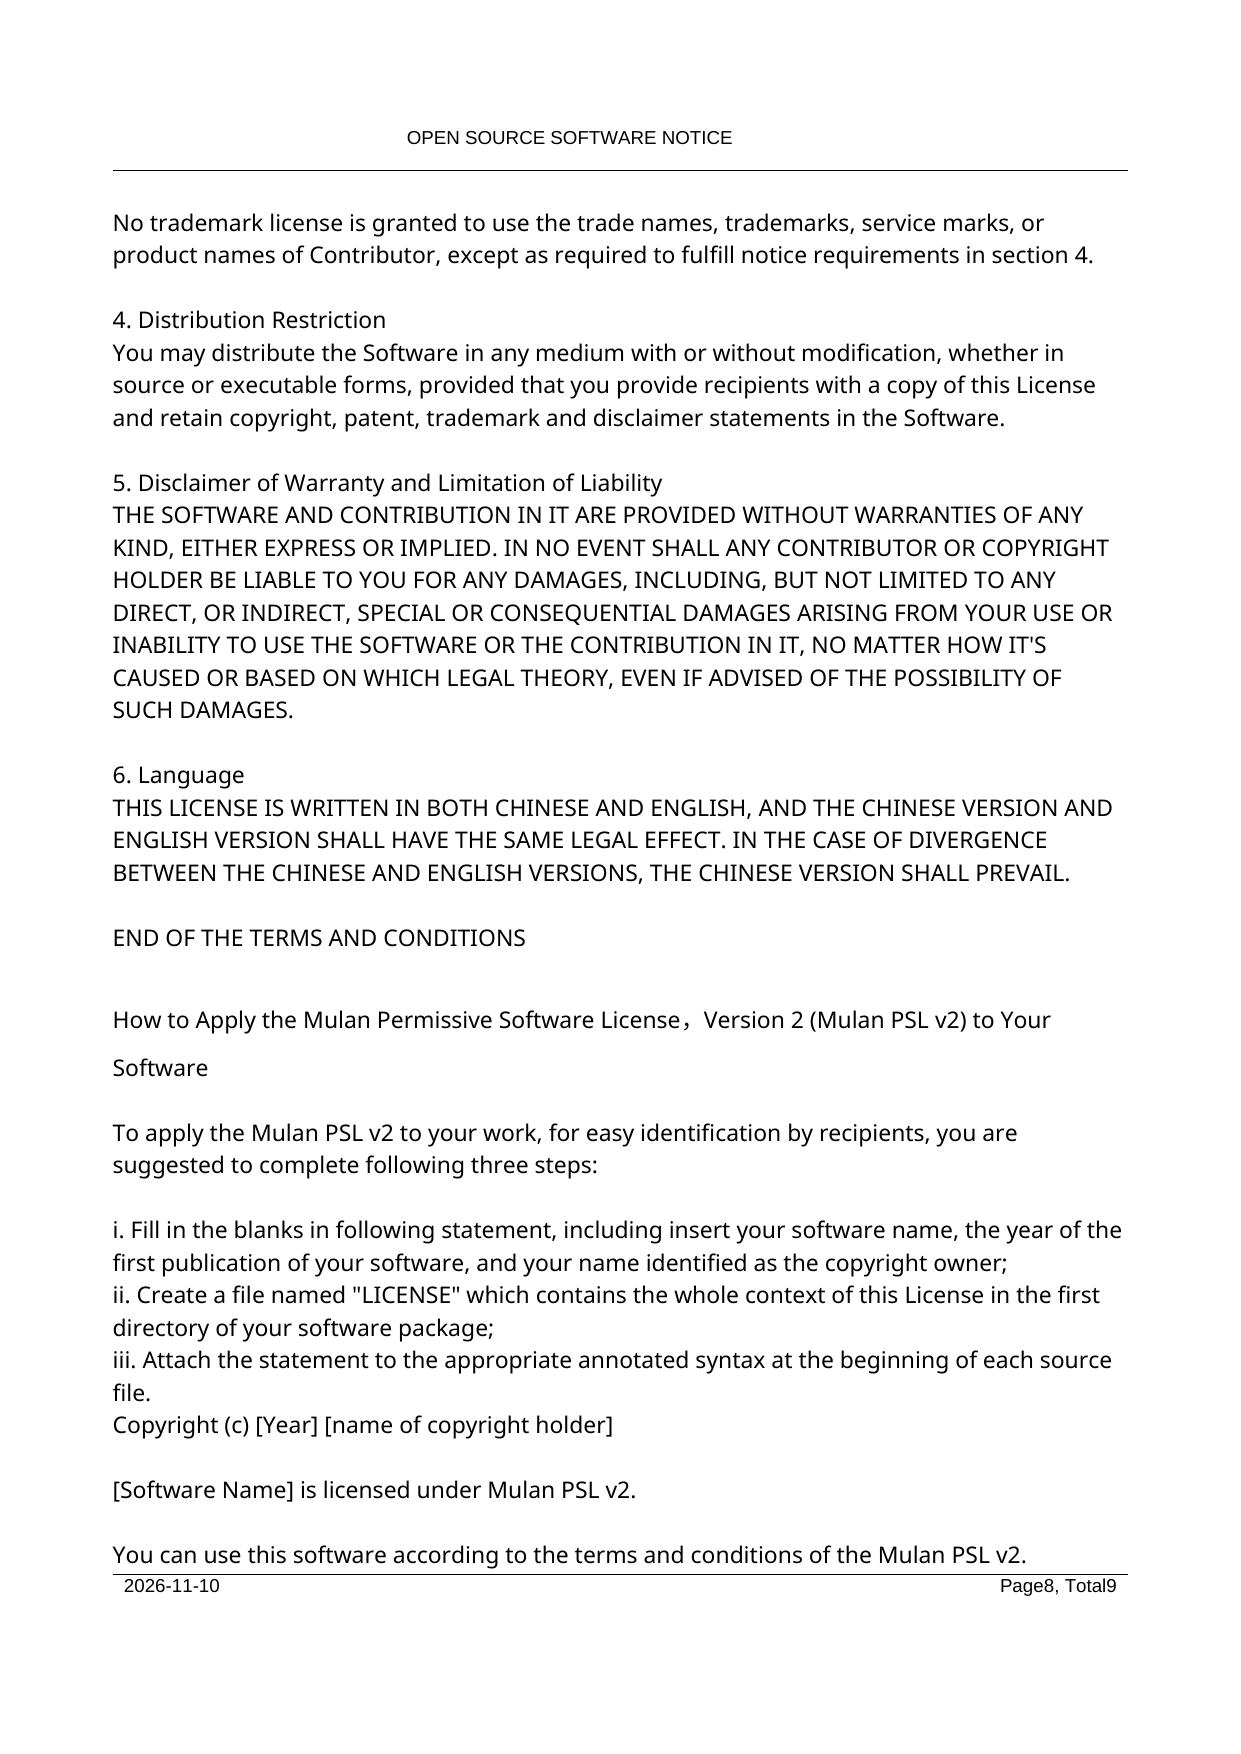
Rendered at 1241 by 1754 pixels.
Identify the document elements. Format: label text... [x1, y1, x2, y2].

text To apply the Mulan PSL v2 to your work, for easy identification by recipients, you are suggested to complete following three steps: [112, 1116, 1128, 1181]
text i. Fill in the blanks in following statement, including insert your software name, the year of the first publication of your software, and your name identified as the copyright owner; [112, 1214, 1128, 1279]
text 6. Language [112, 759, 1128, 791]
text iii. Attach the statement to the appropriate annotated syntax at the beginning of each source file. [112, 1344, 1128, 1409]
text THE SOFTWARE AND CONTRIBUTION IN IT ARE PROVIDED WITHOUT WARRANTIES OF ANY KIND, EITHER EXPRESS OR IMPLIED. IN NO EVENT SHALL ANY CONTRIBUTOR OR COPYRIGHT HOLDER BE LIABLE TO YOU FOR ANY DAMAGES, INCLUDING, BUT NOT LIMITED TO ANY DIRECT, OR INDIRECT, SPECIAL OR CONSEQUENTIAL DAMAGES ARISING FROM YOUR USE OR INABILITY TO USE THE SOFTWARE OR THE CONTRIBUTION IN IT, NO MATTER HOW IT'S CAUSED OR BASED ON WHICH LEGAL THEORY, EVEN IF ADVISED OF THE POSSIBILITY OF SUCH DAMAGES. [112, 499, 1128, 726]
text Copyright (c) [Year] [name of copyright holder] [112, 1409, 1128, 1441]
text ii. Create a file named "LICENSE" which contains the whole context of this License in the first directory of your software package; [112, 1279, 1128, 1344]
text 4. Distribution Restriction [112, 304, 1128, 336]
text THIS LICENSE IS WRITTEN IN BOTH CHINESE AND ENGLISH, AND THE CHINESE VERSION AND ENGLISH VERSION SHALL HAVE THE SAME LEGAL EFFECT. IN THE CASE OF DIVERGENCE BETWEEN THE CHINESE AND ENGLISH VERSIONS, THE CHINESE VERSION SHALL PREVAIL. [112, 791, 1128, 889]
text How to Apply the Mulan Permissive Software License，Version 2 (Mulan PSL v2) to Your Software [112, 986, 1128, 1084]
text [Software Name] is licensed under Mulan PSL v2. [112, 1474, 1128, 1506]
text 5. Disclaimer of Warranty and Limitation of Liability [112, 466, 1128, 499]
text END OF THE TERMS AND CONDITIONS [112, 921, 1128, 954]
text You can use this software according to the terms and conditions of the Mulan PSL v2. [112, 1539, 1128, 1571]
text You may distribute the Software in any medium with or without modification, whether in source or executable forms, provided that you provide recipients with a copy of this License and retain copyright, patent, trademark and disclaimer statements in the Software. [112, 336, 1128, 434]
text No trademark license is granted to use the trade names, trademarks, service marks, or product names of Contributor, except as required to fulfill notice requirements in section 4. [112, 206, 1128, 271]
